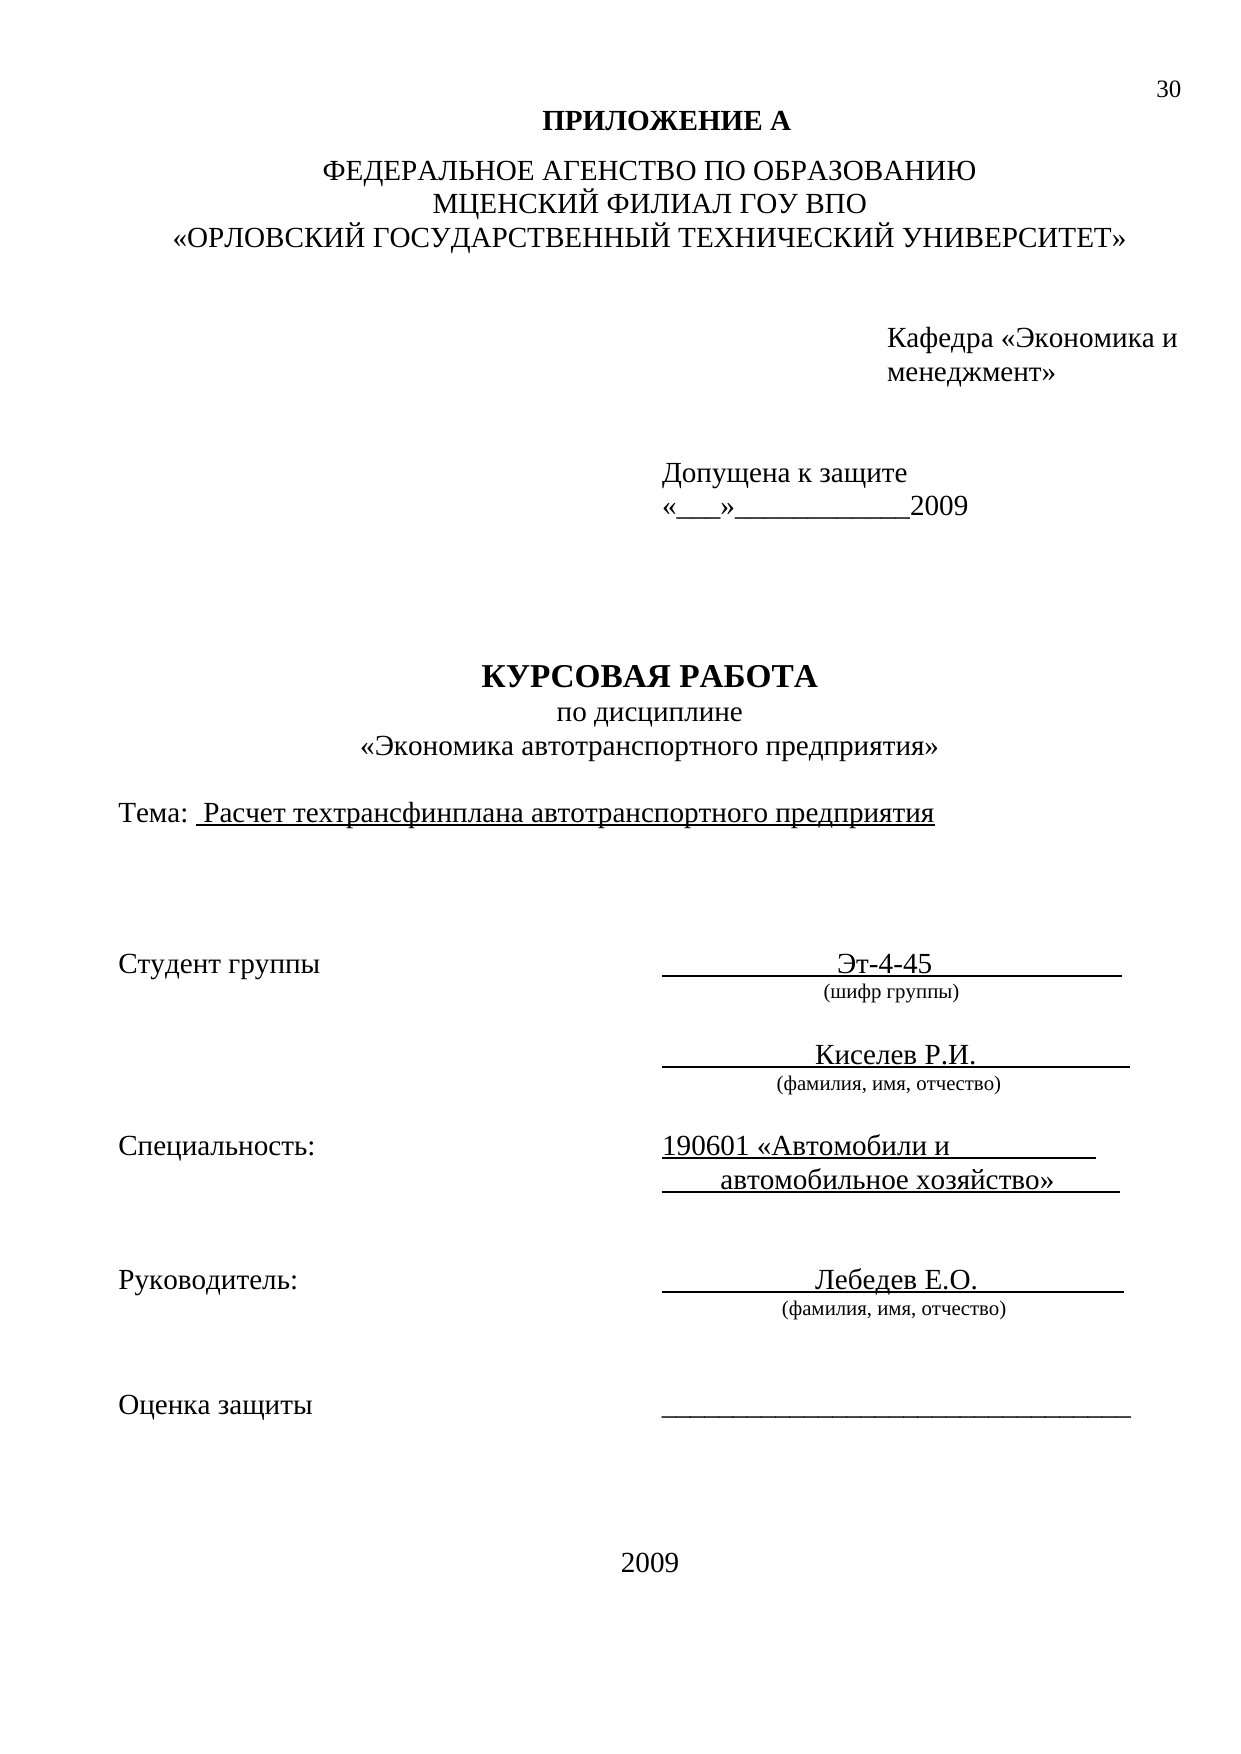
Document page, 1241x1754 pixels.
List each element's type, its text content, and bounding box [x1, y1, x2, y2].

text КУРСОВАЯ РАБОТА [118, 656, 1181, 694]
subtitle 2009 [118, 1545, 1181, 1579]
text «___»____________2009 [662, 488, 1181, 522]
text «ОРЛОВСКИЙ ГОСУДАРСТВЕННЫЙ ТЕХНИЧЕСКИЙ УНИВЕРСИТЕТ» [118, 220, 1181, 253]
text Тема: Расчет техтрансфинплана автотранспортного предприятия [118, 795, 1181, 828]
text Киселев Р.И. « [118, 1037, 1181, 1071]
text ПРИЛОЖЕНИЕ А [118, 103, 1181, 136]
text по дисциплине [118, 694, 1181, 728]
text Оценка защиты [118, 1387, 1181, 1421]
text (шифр группы) [118, 979, 1181, 1003]
text (фамилия, имя, отчество) [118, 1296, 1181, 1320]
text Кафедра «Экономика и менеджмент» [887, 321, 1181, 388]
text Студент группы Эт-4-45 « [118, 946, 1181, 979]
text ФЕДЕРАЛЬНОЕ АГЕНСТВО ПО ОБРАЗОВАНИЮ [118, 153, 1181, 186]
text (фамилия, имя, отчество) [118, 1071, 1181, 1095]
text Руководитель: Лебедев Е.О. « [118, 1262, 1181, 1296]
text МЦЕНСКИЙ ФИЛИАЛ ГОУ ВПО [118, 186, 1181, 220]
text «Экономика автотранспортного предприятия» [118, 728, 1181, 761]
text Специальность: 190601 «Автомобили и « [118, 1128, 1181, 1162]
text Допущена к защите [662, 455, 1181, 488]
text автомобильное хозяйство» « [118, 1162, 1181, 1195]
